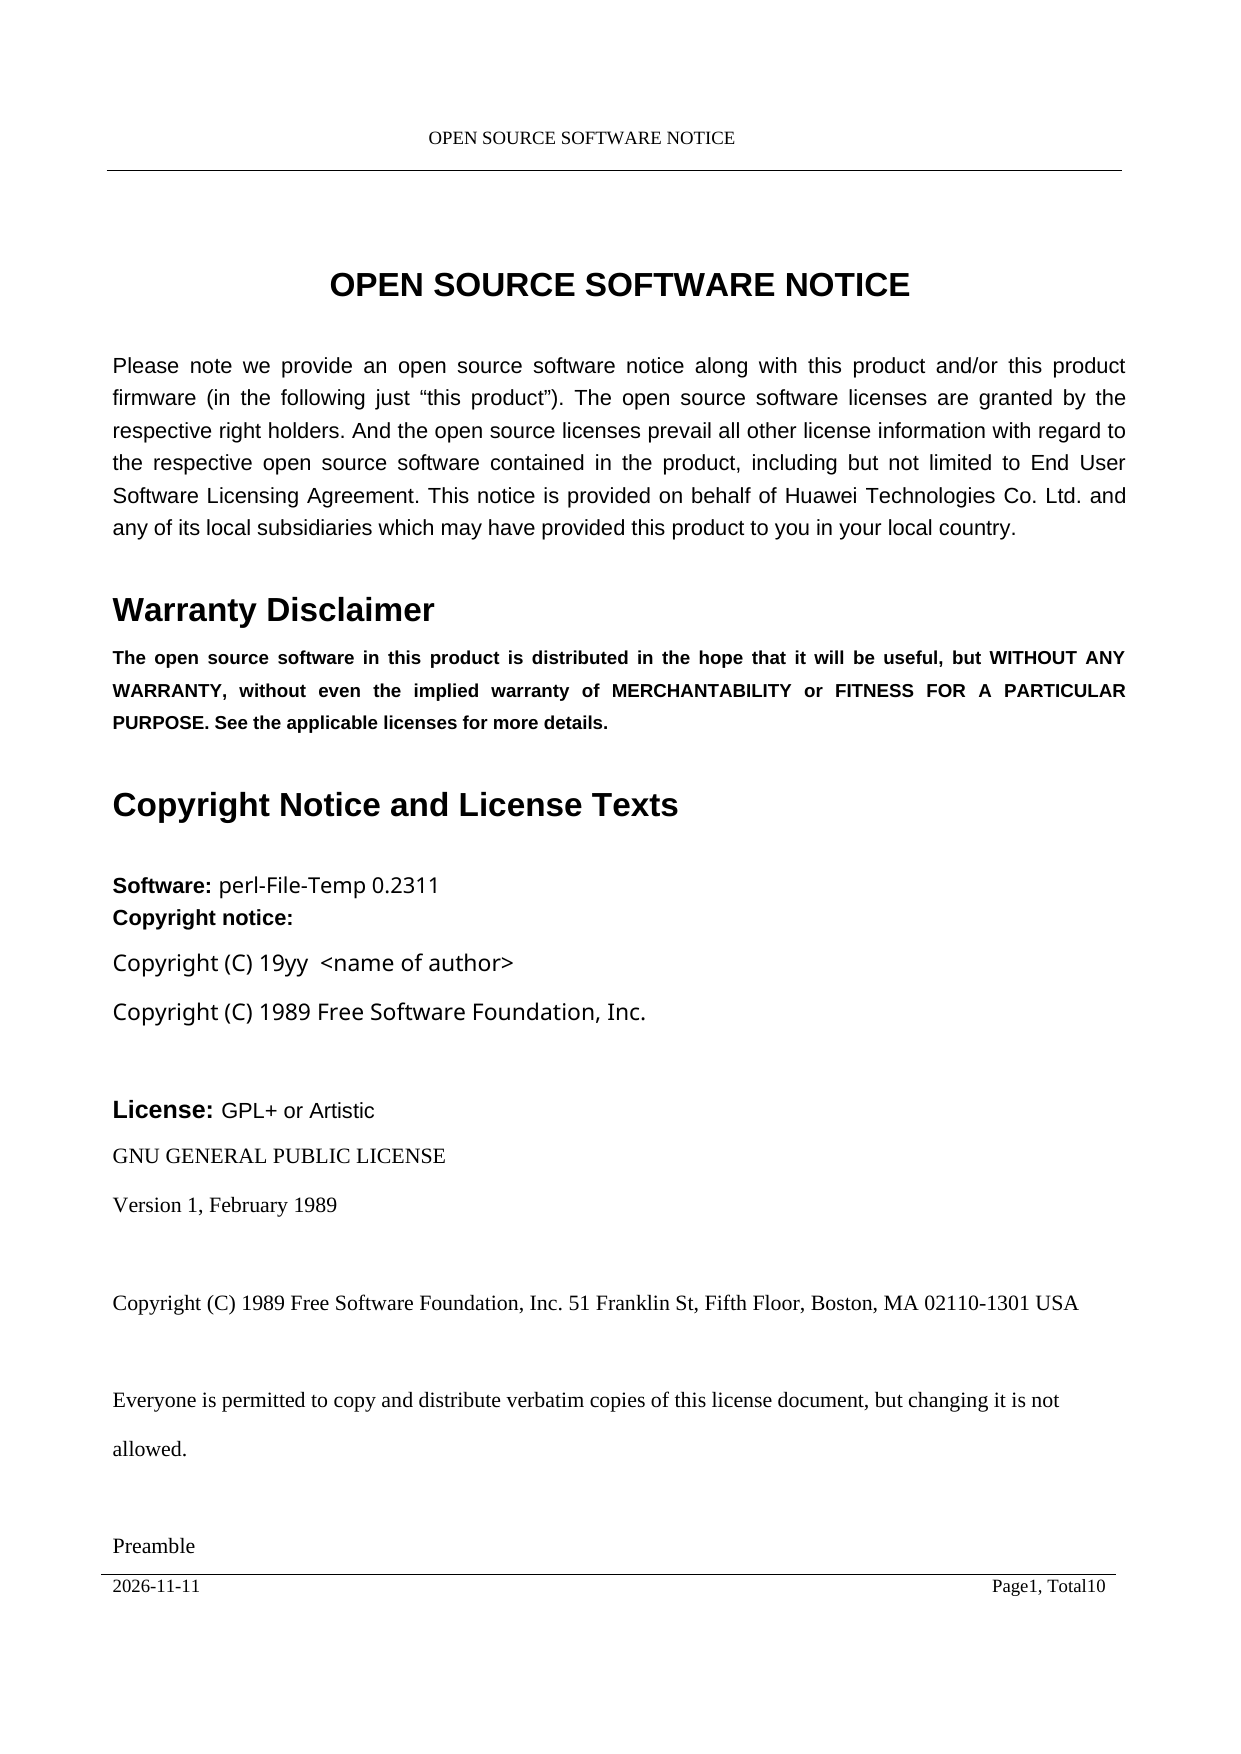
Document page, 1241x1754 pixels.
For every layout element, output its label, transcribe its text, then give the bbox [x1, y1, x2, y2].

text Copyright notice: [112, 901, 1128, 934]
text Copyright (C) 19yy <name of author> Copyright (C) 1989 Free Software Foundation, Inc. [112, 947, 1128, 1077]
text License: GPL+ or Artistic [112, 1093, 1128, 1125]
text The open source software in this product is distributed in the hope that it will be useful, but WITHOUT ANY WARRANTY, without even the implied warranty of MERCHANTABILITY or FITNESS FOR A PARTICULAR PURPOSE. See the applicable licenses for more details. [112, 641, 1128, 739]
text Please note we provide an open source software notice along with this product and/or this product firmware (in the following just “this product”). The open source software licenses are granted by the respective right holders. And the open source licenses prevail all other license information with regard to the respective open source software contained in the product, including but not limited to End User Software Licensing Agreement. This notice is provided on behalf of Huawei Technologies Co. Ltd. and any of its local subsidiaries which may have provided this product to you in your local country. [112, 349, 1128, 544]
text Software: perl-File-Temp 0.2311 [112, 869, 1128, 901]
text Warranty Disclaimer [112, 576, 1128, 641]
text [112, 1140, 1128, 1562]
text OPEN SOURCE SOFTWARE NOTICE [112, 251, 1128, 316]
text Copyright Notice and License Texts [112, 771, 1128, 836]
